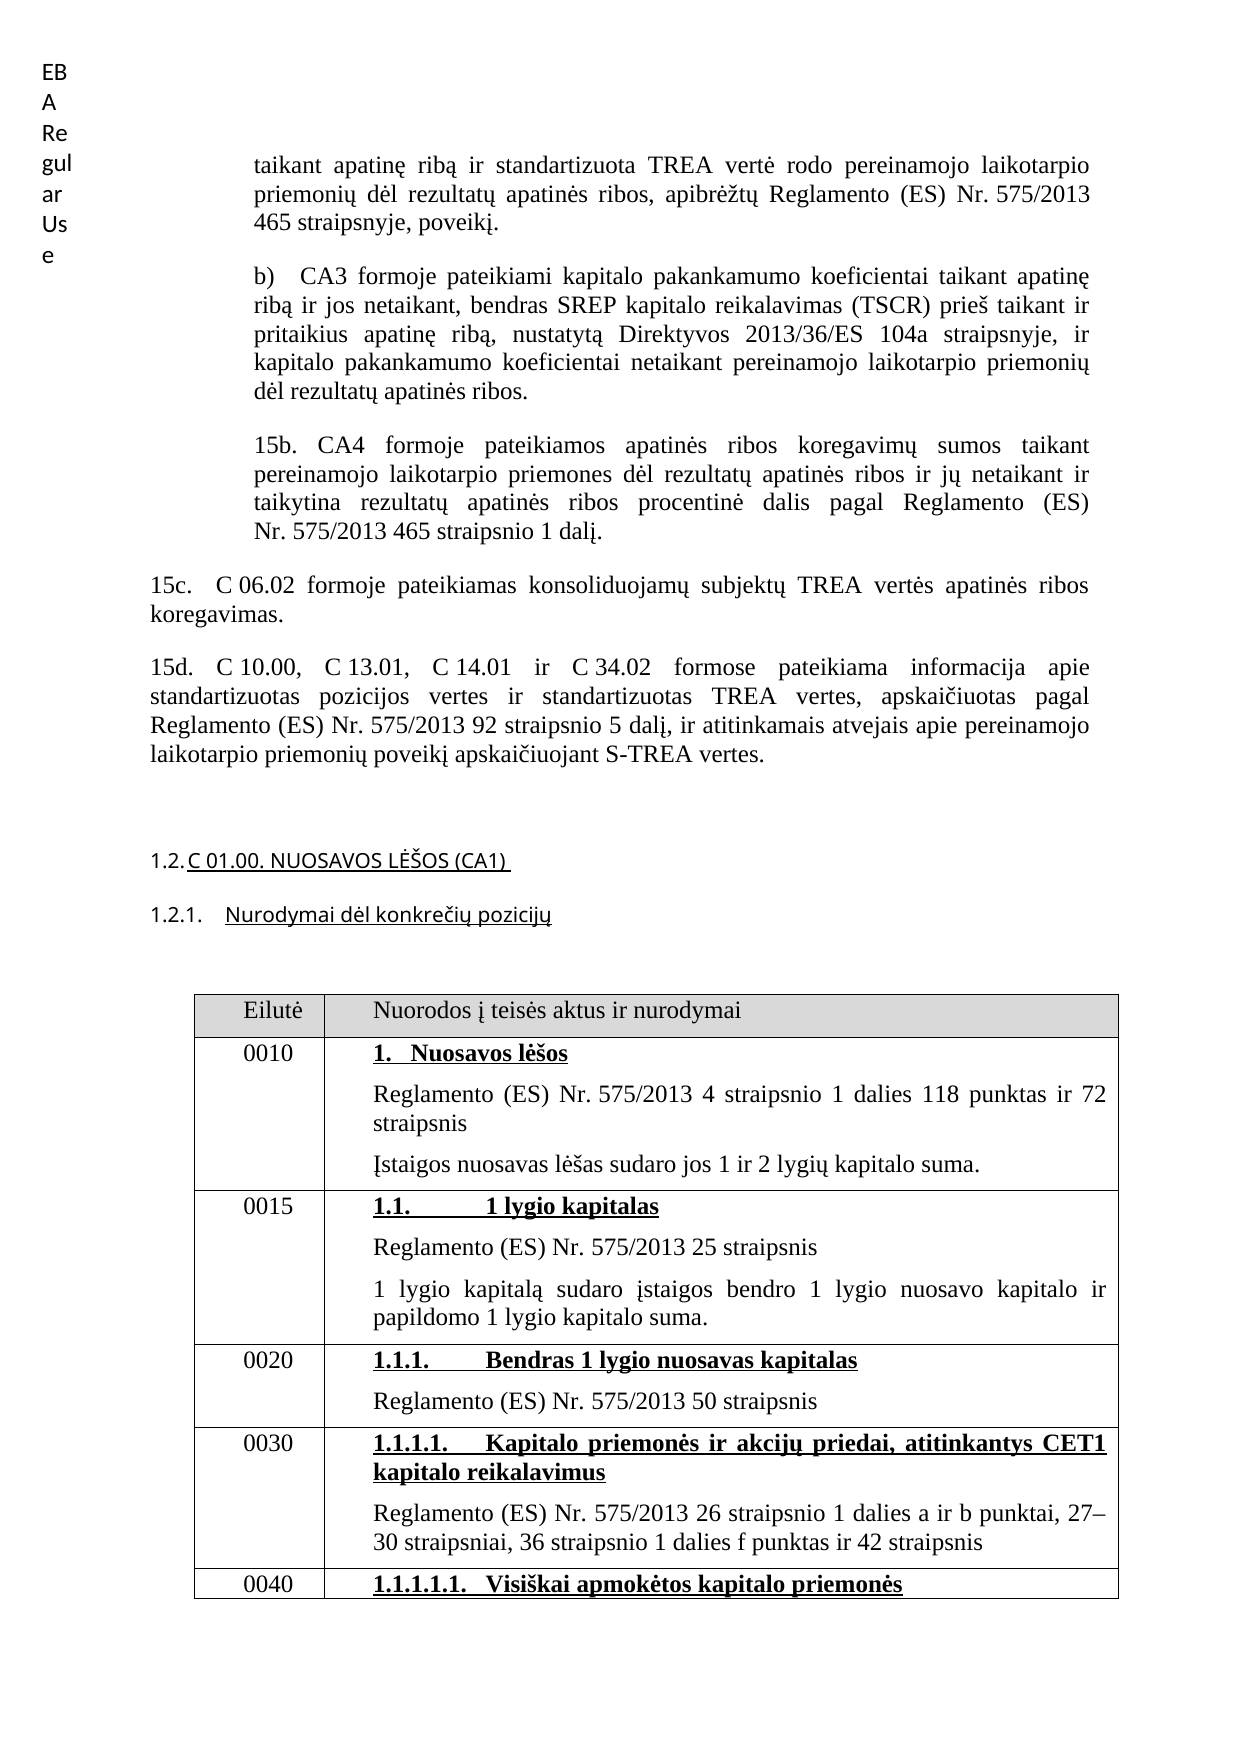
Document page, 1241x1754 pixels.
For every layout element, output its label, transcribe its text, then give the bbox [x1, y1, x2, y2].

table_cell 0010 [195, 1038, 324, 1190]
table_header Nuorodos į teisės aktus ir nurodymai [325, 995, 1118, 1037]
table_header Eilutė [195, 995, 324, 1037]
table_cell 0020 [195, 1345, 324, 1427]
list 15b. CA4 formoje pateikiamos apatinės ribos koregavimų sumos taikant pereinamojo laikotarpio priemones dėl rezultatų apatinės ribos ir jų netaikant ir taikytina rezultatų apatinės ribos procentinė dalis pagal Reglamento (ES) Nr. 575/2013 465 straipsnio 1 dalį. [253, 430, 1090, 545]
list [253, 150, 1090, 236]
table_cell 0040 [195, 1569, 324, 1598]
table_cell 0030 [195, 1428, 324, 1568]
list 15c. C 06.02 formoje pateikiamas konsoliduojamų subjektų TREA vertės apatinės ribos koregavimas. [150, 570, 1090, 627]
table_cell 1.1.1. Bendras 1 lygio nuosavas kapitalas Reglamento (ES) Nr. 575/2013 50 straipsnis [325, 1345, 1118, 1427]
list 15d. C 10.00, C 13.01, C 14.01 ir C 34.02 formose pateikiama informacija apie standartizuotas pozicijos vertes ir standartizuotas TREA vertes, apskaičiuotas pagal Reglamento (ES) Nr. 575/2013 92 straipsnio 5 dalį, ir atitinkamais atvejais apie pereinamojo laikotarpio priemonių poveikį apskaičiuojant S-TREA vertes. [150, 652, 1090, 767]
list 1.2. C 01.00. NUOSAVOS LĖŠOS (CA1) [150, 846, 1090, 875]
table_cell 1.1.1.1. Kapitalo priemonės ir akcijų priedai, atitinkantys CET1 kapitalo reikalavimus Reglamento (ES) Nr. 575/2013 26 straipsnio 1 dalies a ir b punktai, 27–30 straipsniai, 36 straipsnio 1 dalies f punktas ir 42 straipsnis [325, 1428, 1118, 1568]
table_cell 1. Nuosavos lėšos Reglamento (ES) Nr. 575/2013 4 straipsnio 1 dalies 118 punktas ir 72 straipsnis Įstaigos nuosavas lėšas sudaro jos 1 ir 2 lygių kapitalo suma. [325, 1038, 1118, 1190]
table_cell 0015 [195, 1191, 324, 1344]
list b) CA3 formoje pateikiami kapitalo pakankamumo koeficientai taikant apatinę ribą ir jos netaikant, bendras SREP kapitalo reikalavimas (TSCR) prieš taikant ir pritaikius apatinę ribą, nustatytą Direktyvos 2013/36/ES 104a straipsnyje, ir kapitalo pakankamumo koeficientai netaikant pereinamojo laikotarpio priemonių dėl rezultatų apatinės ribos. [253, 261, 1090, 405]
table_cell 1.1. 1 lygio kapitalas Reglamento (ES) Nr. 575/2013 25 straipsnis 1 lygio kapitalą sudaro įstaigos bendro 1 lygio nuosavo kapitalo ir papildomo 1 lygio kapitalo suma. [325, 1191, 1118, 1344]
list 1.2.1. Nurodymai dėl konkrečių pozicijų [150, 900, 1090, 928]
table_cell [325, 1569, 1118, 1598]
